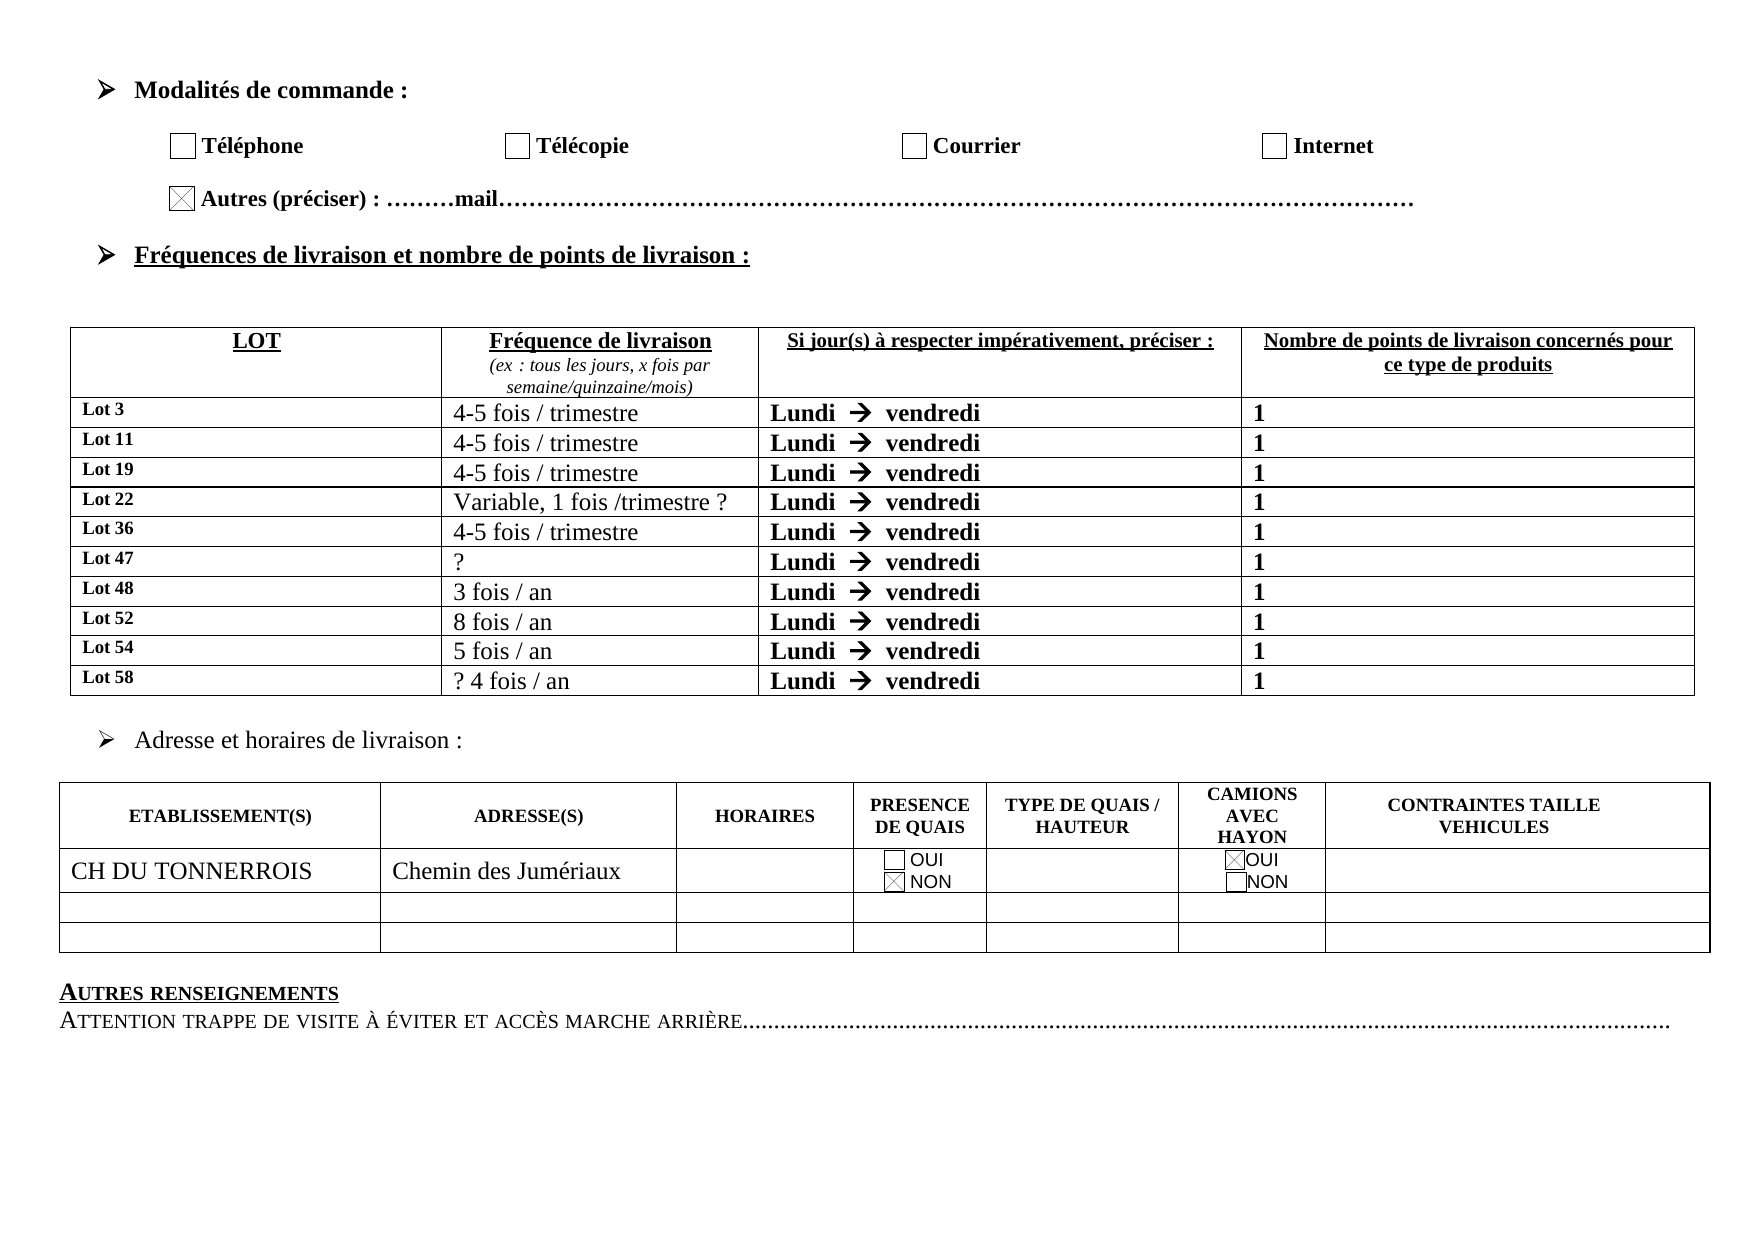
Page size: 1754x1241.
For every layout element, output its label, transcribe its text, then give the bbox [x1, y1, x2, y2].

table_cell [677, 849, 853, 892]
table_cell Lundi vendredi [759, 607, 1241, 635]
table_cell Variable, 1 fois /trimestre ? [442, 488, 758, 516]
table_cell OUI NON [854, 849, 986, 892]
table_cell Lot 36 [71, 517, 441, 546]
table_cell 5 fois / an [442, 636, 758, 665]
table_cell [1326, 923, 1709, 952]
table_cell 1 [1242, 517, 1694, 546]
table_header Si jour(s) à respecter impérativement, préciser : [759, 328, 1241, 397]
table_cell Lot 58 [71, 666, 441, 695]
table_cell Lot 48 [71, 577, 441, 606]
table_cell ? [442, 547, 758, 576]
table_cell 1 [1242, 636, 1694, 665]
table_header Nombre de points de livraison concernés pour ce type de produits [1242, 328, 1694, 397]
text Autres renseignements [59, 977, 1695, 1006]
table_cell ? 4 fois / an [442, 666, 758, 695]
table_header ADRESSE(S) [381, 783, 676, 848]
table_cell 1 [1242, 488, 1694, 516]
table_cell Lot 22 [71, 488, 441, 516]
table_cell [677, 893, 853, 922]
table_cell Lundi vendredi [759, 458, 1241, 486]
table_cell Lundi vendredi [759, 577, 1241, 606]
table_cell Lundi vendredi [759, 547, 1241, 576]
table_cell 1 [1242, 577, 1694, 606]
table_cell Lundi vendredi [759, 517, 1241, 546]
table_cell [854, 923, 986, 952]
list Fréquences de livraison et nombre de points de livraison : [97, 240, 1695, 269]
table_header TYPE DE QUAIS / HAUTEUR [987, 783, 1178, 848]
table_cell [381, 893, 676, 922]
table_cell 3 fois / an [442, 577, 758, 606]
table_cell Lot 3 [71, 398, 441, 427]
table_cell 1 [1242, 458, 1694, 486]
table_cell Chemin des Jumériaux [381, 849, 676, 892]
table_cell 4-5 fois / trimestre [442, 398, 758, 427]
table_header Fréquence de livraison (ex : tous les jours, x fois par semaine/quinzaine/mois) [442, 328, 758, 397]
table_cell 4-5 fois / trimestre [442, 517, 758, 546]
table_header ETABLISSEMENT(S) [60, 783, 380, 848]
table_cell 8 fois / an [442, 607, 758, 635]
table_cell 4-5 fois / trimestre [442, 428, 758, 457]
table_cell [60, 923, 380, 952]
table_cell [854, 893, 986, 922]
table_header LOT [71, 328, 441, 397]
table_cell Lundi vendredi [759, 488, 1241, 516]
table_cell [987, 849, 1178, 892]
table_cell Lot 11 [71, 428, 441, 457]
table_cell [1179, 893, 1325, 922]
table_cell [381, 923, 676, 952]
table_cell Lundi vendredi [759, 636, 1241, 665]
table_header CAMIONS AVEC HAYON [1179, 783, 1325, 848]
table_cell Lundi vendredi [759, 428, 1241, 457]
table_cell Lot 52 [71, 607, 441, 635]
text Attention trappe de visite à éviter et accès marche arrière [59, 1006, 1695, 1034]
table_cell 1 [1242, 666, 1694, 695]
table_cell OUI NON [1179, 849, 1325, 892]
table_cell [1179, 923, 1325, 952]
list Adresse et horaires de livraison : [97, 725, 1695, 753]
table_cell Lot 19 [71, 458, 441, 486]
table_cell [60, 893, 380, 922]
table_cell 1 [1242, 398, 1694, 427]
table_header CONTRAINTES TAILLE VEHICULES [1326, 783, 1709, 848]
table_cell Lot 47 [71, 547, 441, 576]
table_cell 4-5 fois / trimestre [442, 458, 758, 486]
table_header HORAIRES [677, 783, 853, 848]
table_cell CH DU TONNERROIS [60, 849, 380, 892]
table_cell [1326, 849, 1709, 892]
text Téléphone Télécopie Courrier Internet [59, 132, 1695, 159]
table_header PRESENCE DE QUAIS [854, 783, 986, 848]
table_cell 1 [1242, 428, 1694, 457]
table_cell [987, 923, 1178, 952]
text Autres (préciser) : ………mail………………………………………………………………………………………………………… [134, 185, 1695, 212]
table_cell [677, 923, 853, 952]
table_cell Lot 54 [71, 636, 441, 665]
table_cell Lundi vendredi [759, 398, 1241, 427]
list Modalités de commande : [97, 75, 1695, 104]
table_cell 1 [1242, 607, 1694, 635]
table_cell [987, 893, 1178, 922]
table_cell 1 [1242, 547, 1694, 576]
table_cell [1326, 893, 1709, 922]
table_cell Lundi vendredi [759, 666, 1241, 695]
